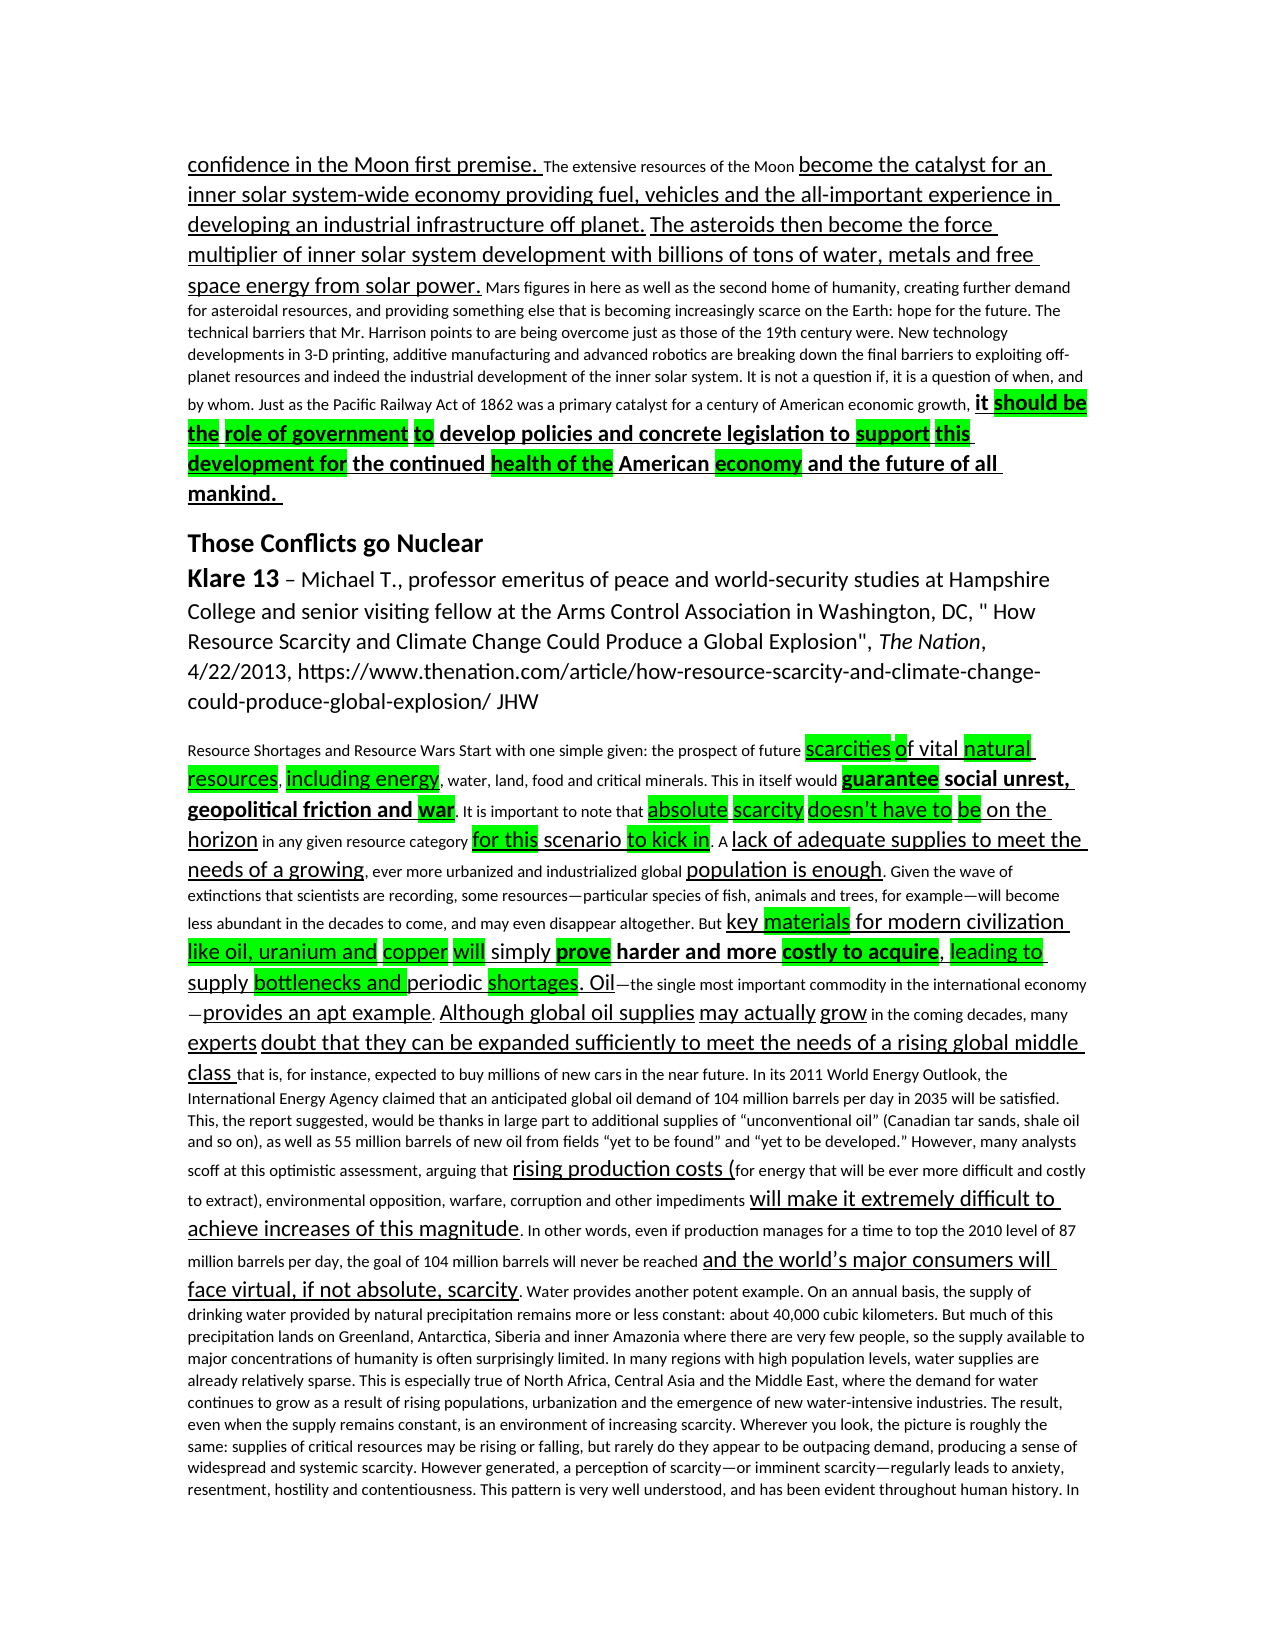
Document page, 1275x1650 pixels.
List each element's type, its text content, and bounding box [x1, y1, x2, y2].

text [187, 734, 1087, 1500]
text Klare 13 – Michael T., professor emeritus of peace and world-security studies at Hampshire College and senior visiting fellow at the Arms Control Association in Washington, DC, " How Resource Scarcity and Climate Change Could Produce a Global Explosion", The Nation, 4/22/2013, https://www.thenation.com/article/how-resource-scarcity-and-climate-change-could-produce-global-explosion/ JHW [187, 562, 1087, 716]
subtitle Those Conflicts go Nuclear [187, 526, 1087, 559]
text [187, 150, 1087, 507]
